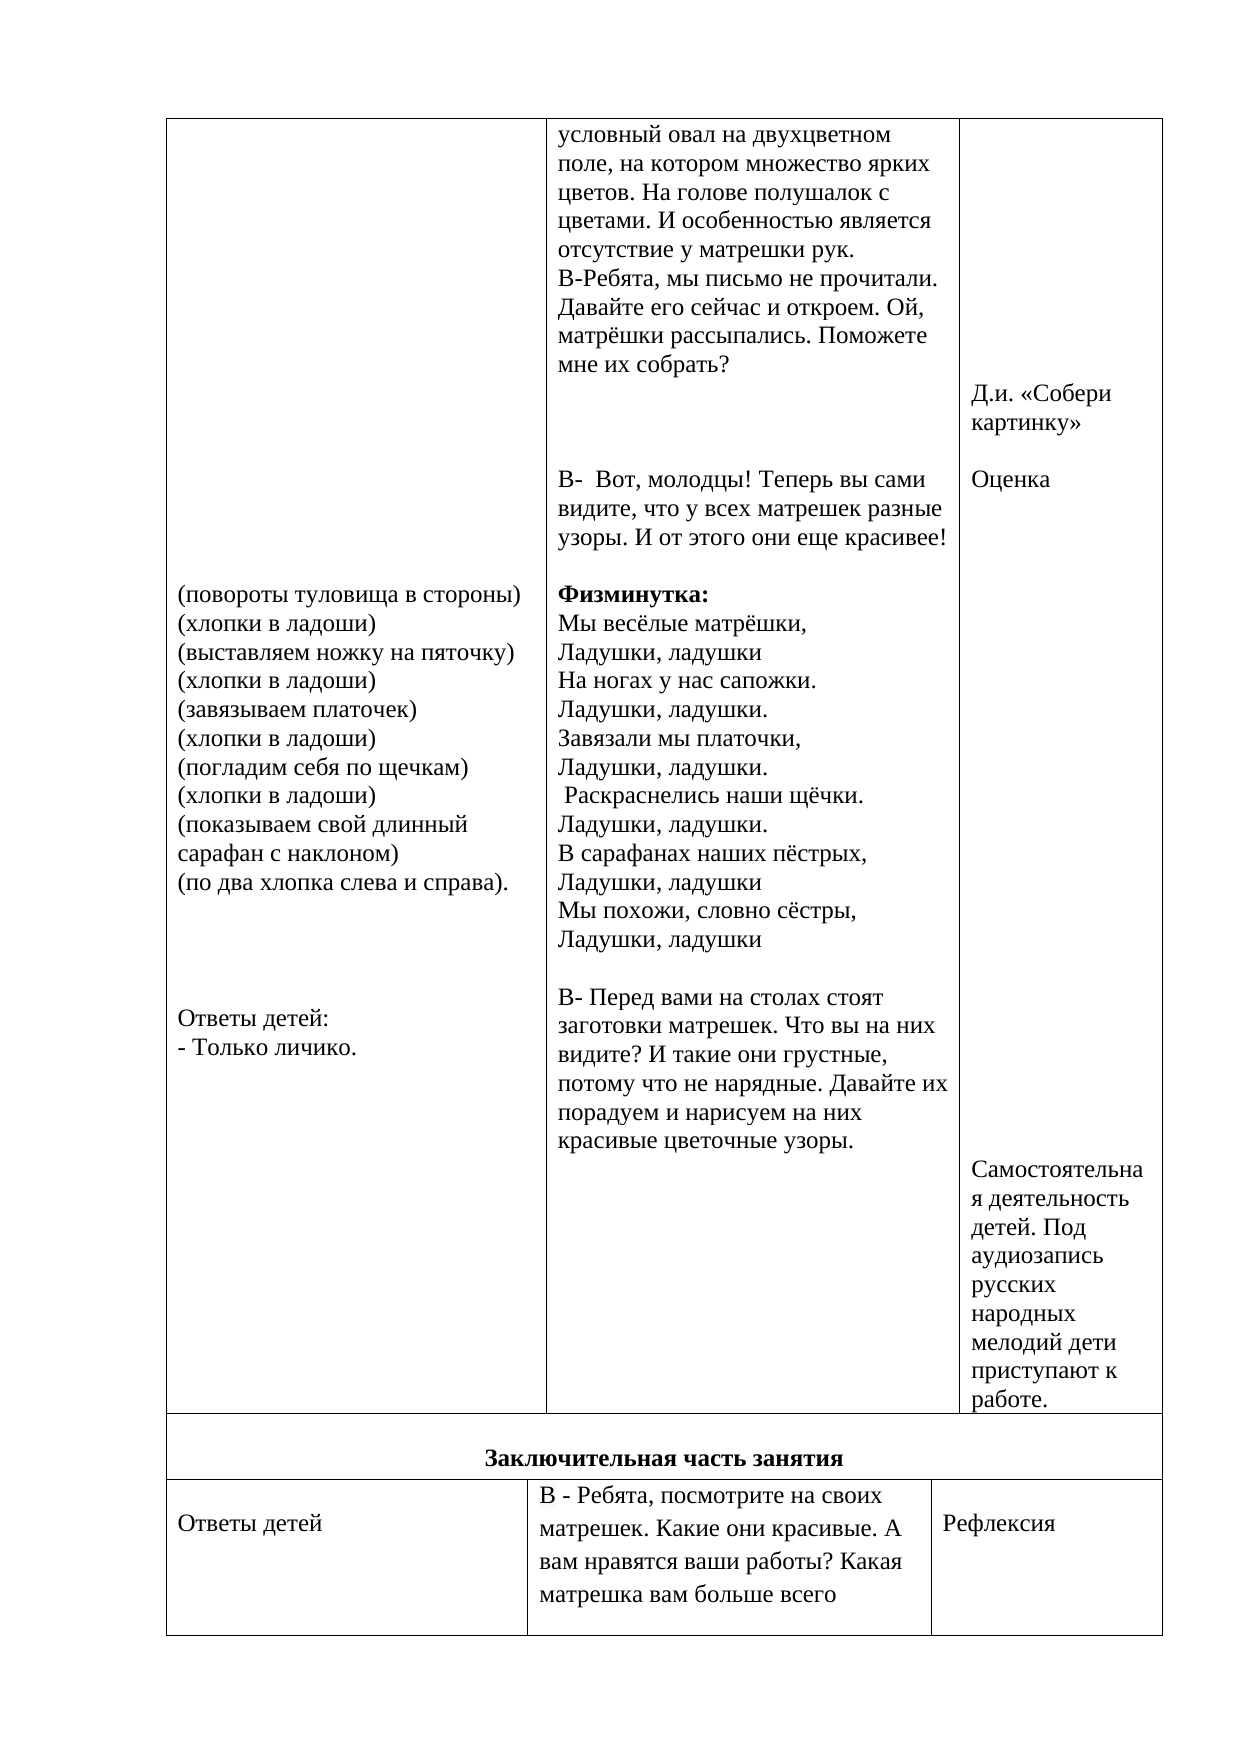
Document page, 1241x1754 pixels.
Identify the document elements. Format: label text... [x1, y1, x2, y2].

table_cell Рефлексия [932, 1480, 1162, 1635]
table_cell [547, 119, 959, 1413]
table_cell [960, 119, 1162, 1413]
table_cell Заключительная часть занятия [167, 1414, 1162, 1479]
table_cell Ответы детей [167, 1480, 527, 1635]
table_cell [528, 1480, 931, 1635]
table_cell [167, 119, 546, 1413]
